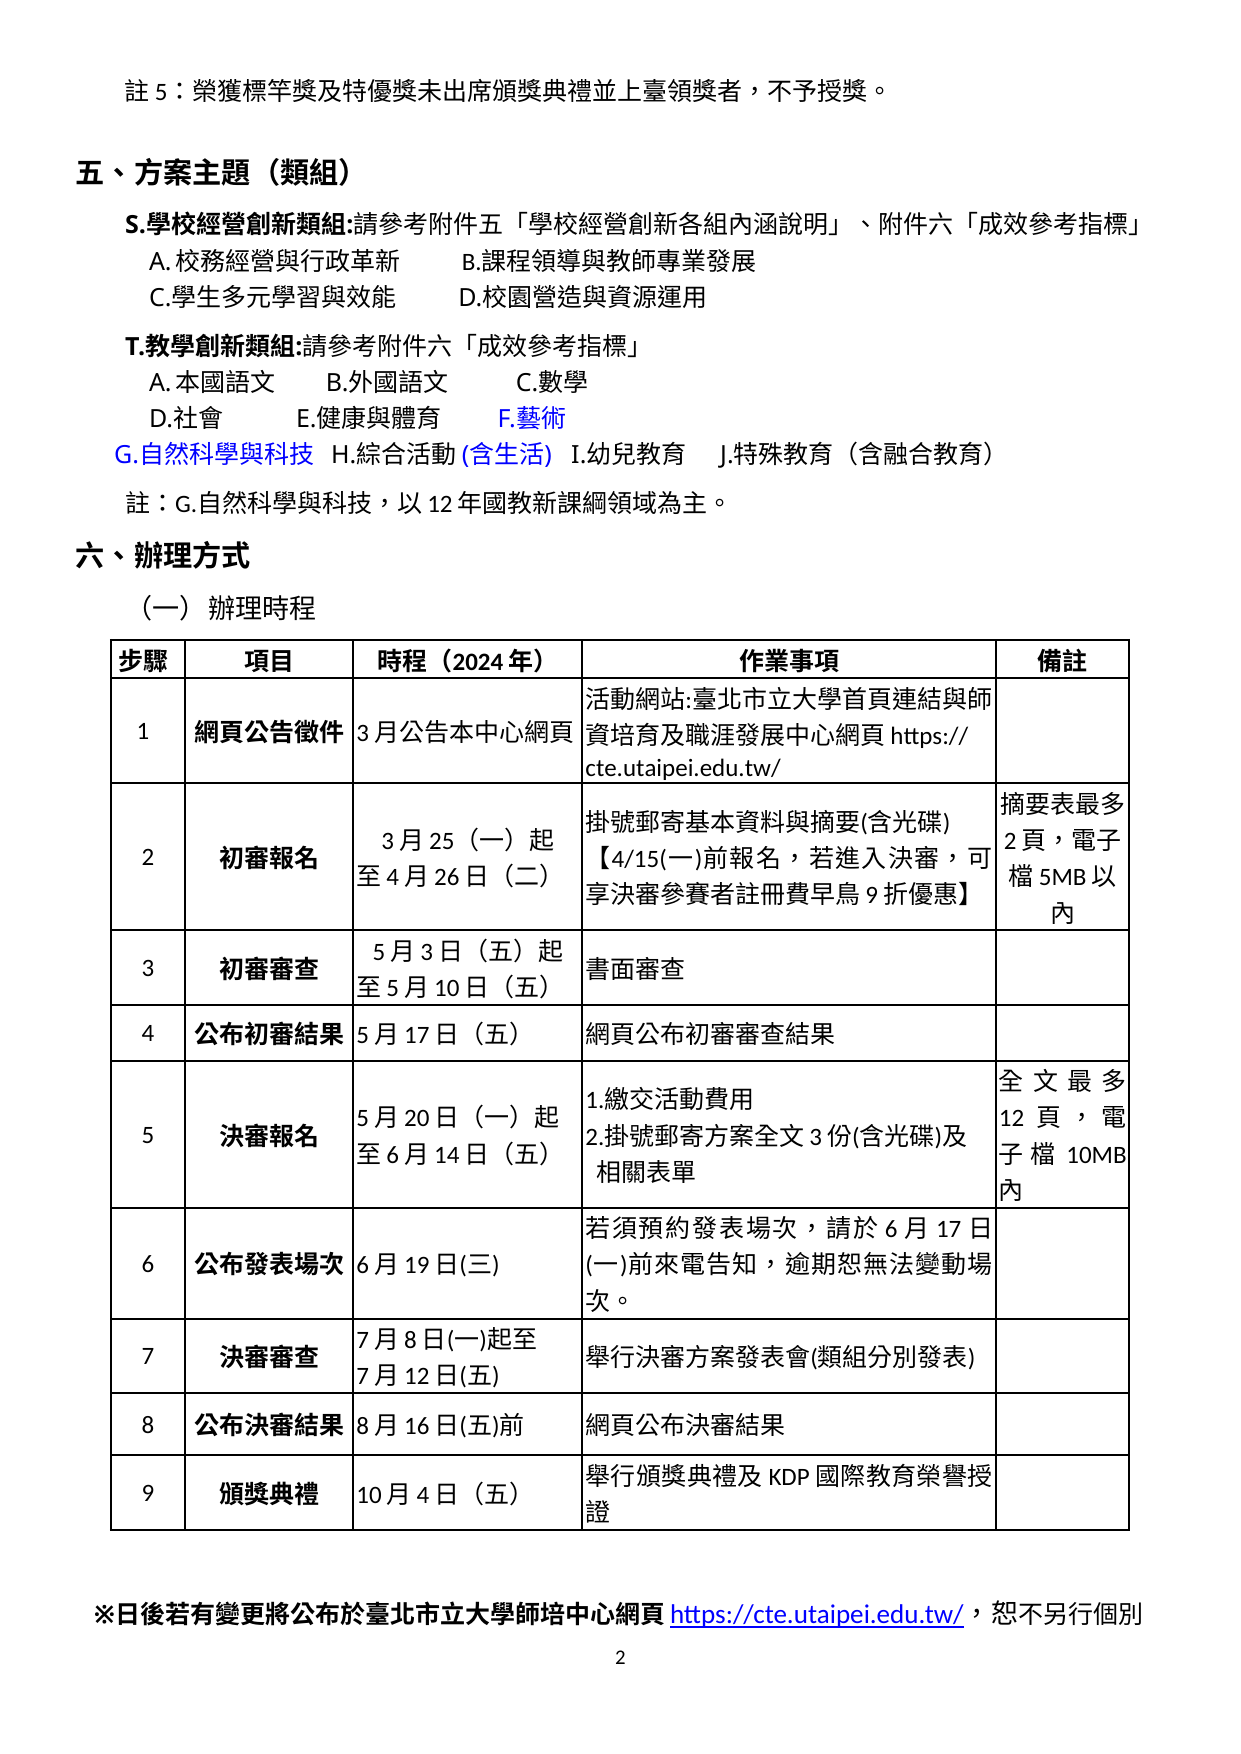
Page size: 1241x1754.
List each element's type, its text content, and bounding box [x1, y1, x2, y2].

table_cell 10月4日（五） [354, 1456, 581, 1528]
table_cell 1 [112, 679, 184, 782]
table_cell [997, 1394, 1128, 1454]
table_cell 1.繳交活動費用 2.掛號郵寄方案全文3份(含光碟)及 相關表單 [583, 1062, 995, 1207]
text G.自然科學與科技 H.綜合活動 (含生活) I.幼兒教育 J.特殊教育（含融合教育） [75, 435, 1165, 471]
table_cell [997, 679, 1128, 782]
table_cell 掛號郵寄基本資料與摘要(含光碟) 【4/15(一)前報名，若進入決審，可享決審參賽者註冊費早鳥9折優惠】 [583, 784, 995, 929]
table_cell 3月公告本中心網頁 [354, 679, 581, 782]
table_cell 網頁公布決審結果 [583, 1394, 995, 1454]
table_cell 2 [112, 784, 184, 929]
table_cell [997, 931, 1128, 1004]
table_cell 6月19日(三) [354, 1209, 581, 1317]
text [76, 1592, 1165, 1632]
table_header 備註 [997, 641, 1128, 677]
table_cell 4 [112, 1006, 184, 1059]
table_cell 若須預約發表場次，請於6月17日(一)前來電告知，逾期恕無法變動場次。 [583, 1209, 995, 1317]
table_cell 公布決審結果 [186, 1394, 352, 1454]
list 本國語文 B.外國語文 C.數學 [149, 362, 1165, 398]
table_cell 摘要表最多2頁，電子檔5MB以內 [997, 784, 1128, 929]
list 辦理方式 [75, 532, 1165, 574]
text D.社會 E.健康與體育 F.藝術 [149, 398, 1165, 435]
list 註：G.自然科學與科技，以12年國教新課綱領域為主。 [125, 483, 1165, 520]
table_cell 活動網站:臺北市立大學首頁連結與師資培育及職涯發展中心網頁https://cte.utaipei.edu.tw/ [583, 679, 995, 782]
table_cell 初審審查 [186, 931, 352, 1004]
table_cell 公布初審結果 [186, 1006, 352, 1059]
text 註5：榮獲標竿獎及特優獎未出席頒獎典禮並上臺領獎者，不予授獎。 [124, 75, 1165, 106]
table_cell 網頁公布初審審查結果 [583, 1006, 995, 1059]
table_cell 5月3日（五）起 至5月10日（五） [354, 931, 581, 1004]
table_cell 決審報名 [186, 1062, 352, 1207]
list S.學校經營創新類組:請參考附件五「學校經營創新各組內涵說明」、附件六「成效參考指標」 [125, 205, 1165, 241]
table_cell 舉行頒獎典禮及KDP國際教育榮譽授證 [583, 1456, 995, 1528]
table_cell 網頁公告徵件 [186, 679, 352, 782]
table_header 時程（2024年） [354, 641, 581, 677]
table_cell [997, 1456, 1128, 1528]
table_cell 8月16日(五)前 [354, 1394, 581, 1454]
table_cell 3月25（一）起 至4月26日（二） [354, 784, 581, 929]
list 辦理時程 [125, 587, 1165, 626]
table_header 作業事項 [583, 641, 995, 677]
table_cell 舉行決審方案發表會(類組分別發表) [583, 1320, 995, 1392]
text C.學生多元學習與效能 D.校園營造與資源運用 [149, 277, 1165, 313]
table_header 步驟 [112, 641, 184, 677]
table_cell 決審審查 [186, 1320, 352, 1392]
table_cell 書面審查 [583, 931, 995, 1004]
table_cell 9 [112, 1456, 184, 1528]
table_cell 6 [112, 1209, 184, 1317]
table_cell [997, 1209, 1128, 1317]
table_cell 7 [112, 1320, 184, 1392]
table_cell 全文最多12頁，電子檔10MB內 [997, 1062, 1128, 1207]
table_cell 5月17日（五） [354, 1006, 581, 1059]
list 方案主題（類組） [75, 150, 1165, 192]
table_cell 5月20日（一）起至6月14日（五） [354, 1062, 581, 1207]
table_cell 5 [112, 1062, 184, 1207]
table_cell 初審報名 [186, 784, 352, 929]
table_cell 頒獎典禮 [186, 1456, 352, 1528]
table_cell 公布發表場次 [186, 1209, 352, 1317]
table_cell 8 [112, 1394, 184, 1454]
list T.教學創新類組:請參考附件六「成效參考指標」 [125, 326, 1165, 362]
table_cell 3 [112, 931, 184, 1004]
table_cell 7月8日(一)起至 7月12日(五) [354, 1320, 581, 1392]
table_header 項目 [186, 641, 352, 677]
table_cell [997, 1006, 1128, 1059]
table_cell [997, 1320, 1128, 1392]
list 校務經營與行政革新 B.課程領導與教師專業發展 [149, 241, 1165, 277]
